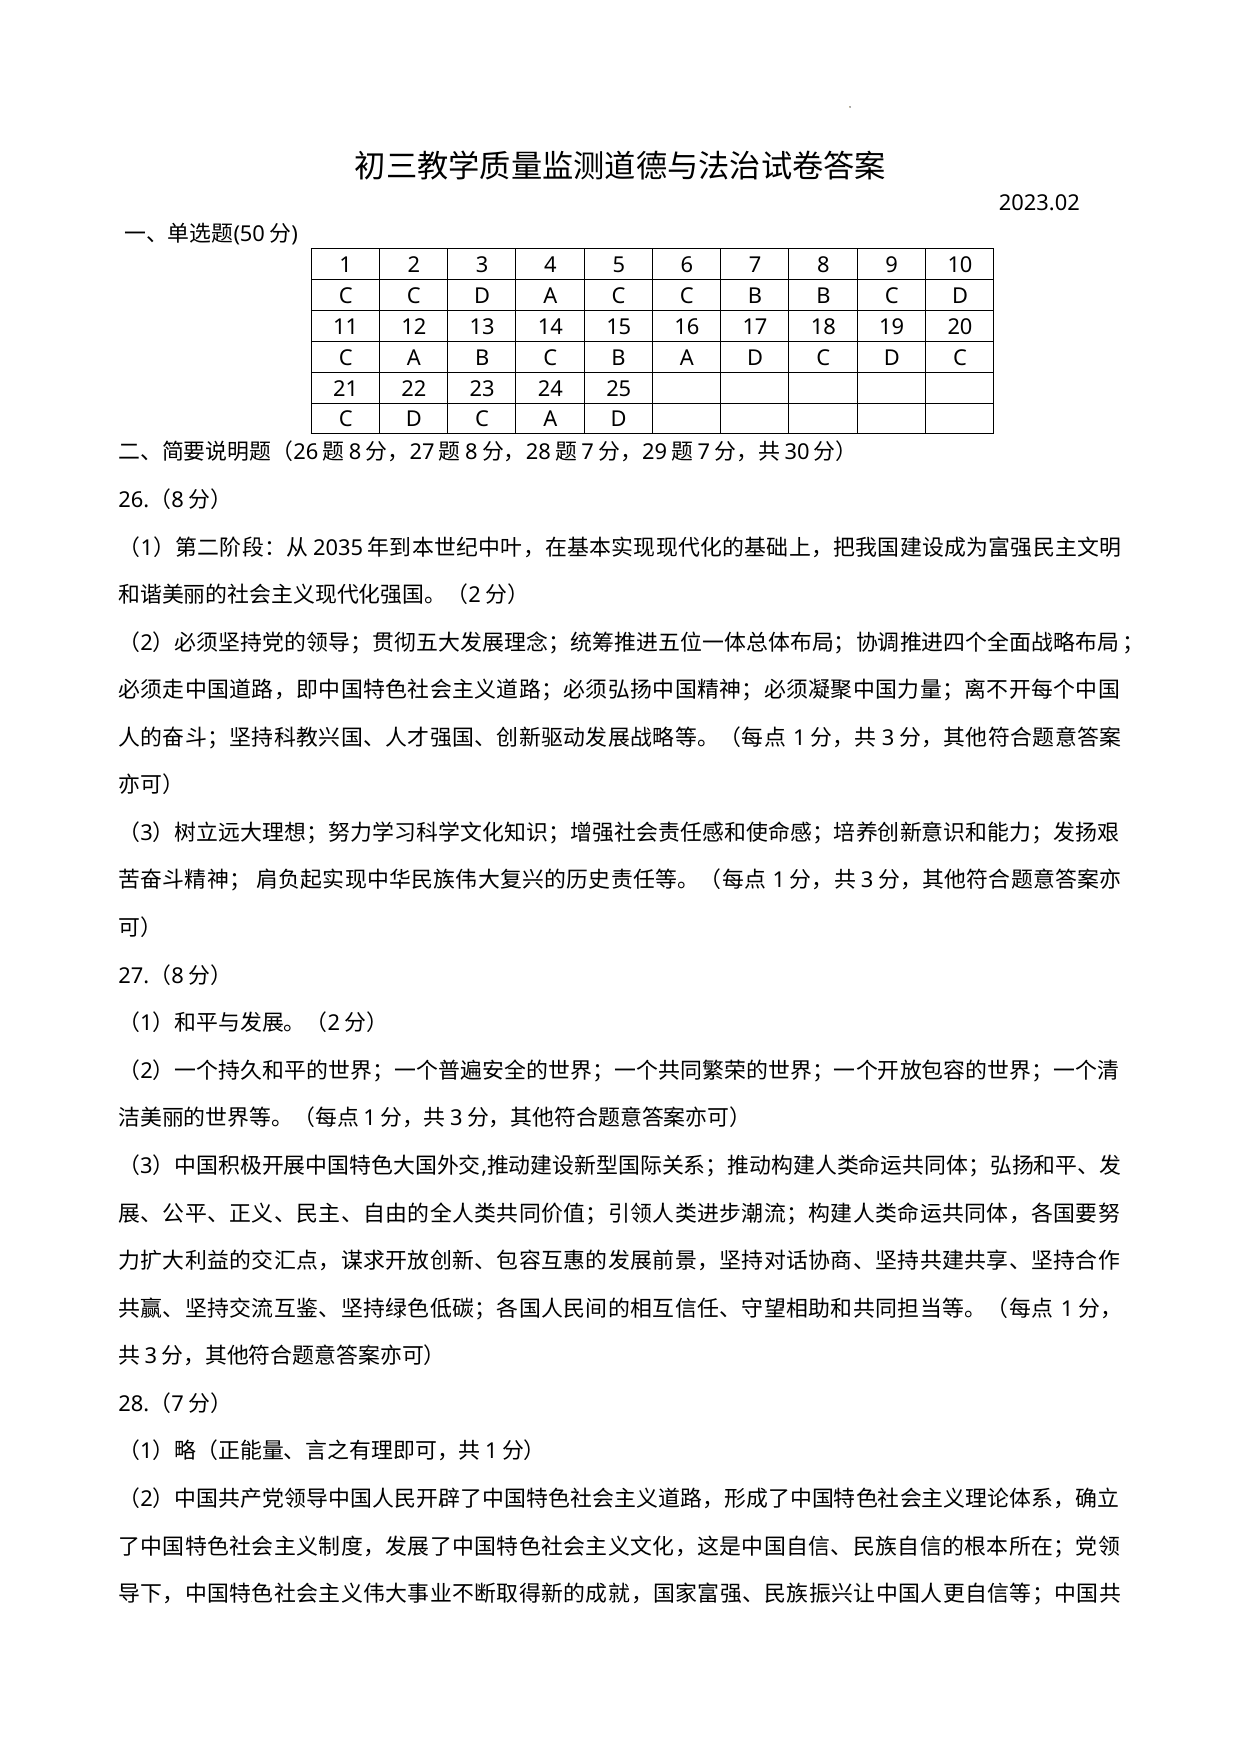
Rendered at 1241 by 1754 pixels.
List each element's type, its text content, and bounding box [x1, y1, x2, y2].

table_cell D [926, 280, 993, 310]
table_cell [926, 404, 993, 433]
table_cell [721, 404, 788, 433]
table_cell C [653, 280, 720, 310]
table_cell D [448, 280, 515, 310]
table_cell C [516, 342, 584, 372]
table_cell 17 [721, 311, 788, 341]
table_cell B [448, 342, 515, 372]
table_header 1 [312, 249, 379, 279]
table_cell 21 [312, 373, 379, 402]
table_header 6 [653, 249, 720, 279]
text （2）必须坚持党的领导；贯彻五大发展理念；统筹推进五位一体总体布局；协调推进四个全面战略布局；必须走中国道路，即中国特色社会主义道路；必须弘扬中国精神；必须凝聚中国力量；离不开每个中国人的奋斗；坚持科教兴国、人才强国、创新驱动发展战略等。（每点1分，共3分，其他符合题意答案亦可） [118, 625, 1122, 799]
table_header 9 [858, 249, 925, 279]
table_cell C [858, 280, 925, 310]
table_header 8 [789, 249, 857, 279]
table_cell D [721, 342, 788, 372]
table_cell 25 [585, 373, 652, 402]
table_cell 15 [585, 311, 652, 341]
table_cell D [380, 404, 447, 433]
table_cell 23 [448, 373, 515, 402]
table_header 3 [448, 249, 515, 279]
table_cell C [312, 404, 379, 433]
table_cell A [653, 342, 720, 372]
text 27.（8分） [118, 958, 1122, 989]
table_cell [858, 404, 925, 433]
table_cell B [721, 280, 788, 310]
text 一、单选题(50分) [118, 216, 1122, 248]
text （2）一个持久和平的世界；一个普遍安全的世界；一个共同繁荣的世界；一个开放包容的世界；一个清洁美丽的世界等。（每点1分，共3分，其他符合题意答案亦可） [118, 1053, 1122, 1132]
table_cell 20 [926, 311, 993, 341]
table_cell B [585, 342, 652, 372]
table_cell [858, 373, 925, 402]
text 26.（8分） [118, 482, 1122, 514]
table_cell [653, 404, 720, 433]
text 28.（7分） [118, 1386, 1122, 1418]
text （1）和平与发展。（2分） [118, 1005, 1122, 1037]
table_cell A [380, 342, 447, 372]
table_cell [789, 373, 857, 402]
table_header 4 [516, 249, 584, 279]
table_cell 16 [653, 311, 720, 341]
table_cell C [789, 342, 857, 372]
table_cell [653, 373, 720, 402]
table_cell 12 [380, 311, 447, 341]
table_header 2 [380, 249, 447, 279]
table_header 7 [721, 249, 788, 279]
table_cell [789, 404, 857, 433]
table_cell C [312, 280, 379, 310]
table_cell A [516, 404, 584, 433]
text 初三教学质量监测道德与法治试卷答案 [118, 141, 1122, 187]
table_header 5 [585, 249, 652, 279]
table_cell 11 [312, 311, 379, 341]
table_cell A [516, 280, 584, 310]
table_cell C [312, 342, 379, 372]
text 二、简要说明题（26题8分，27题8分，28题7分，29题7分，共30分） [118, 434, 1122, 466]
table_cell B [789, 280, 857, 310]
table_cell D [858, 342, 925, 372]
table_cell C [448, 404, 515, 433]
text （3）中国积极开展中国特色大国外交,推动建设新型国际关系；推动构建人类命运共同体；弘扬和平、发展、公平、正义、民主、自由的全人类共同价值；引领人类进步潮流；构建人类命运共同体，各国要努力扩大利益的交汇点，谋求开放创新、包容互惠的发展前景，坚持对话协商、坚持共建共享、坚持合作共赢、坚持交流互鉴、坚持绿色低碳；各国人民间的相互信任、守望相助和共同担当等。（每点1分，共3分，其他符合题意答案亦可） [118, 1148, 1122, 1370]
table_cell 22 [380, 373, 447, 402]
text （1）略（正能量、言之有理即可，共1分） [118, 1433, 1122, 1465]
table_cell D [585, 404, 652, 433]
table_cell 24 [516, 373, 584, 402]
table_cell C [380, 280, 447, 310]
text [118, 1481, 1122, 1608]
table_cell C [926, 342, 993, 372]
text （1）第二阶段：从2035年到本世纪中叶，在基本实现现代化的基础上，把我国建设成为富强民主文明和谐美丽的社会主义现代化强国。（2分） [118, 529, 1122, 609]
table_cell C [585, 280, 652, 310]
table_cell 14 [516, 311, 584, 341]
text （3）树立远大理想；努力学习科学文化知识；增强社会责任感和使命感；培养创新意识和能力；发扬艰苦奋斗精神； 肩负起实现中华民族伟大复兴的历史责任等。（每点1分，共3分，其他符合题意答案亦可） [118, 815, 1122, 942]
table_cell 13 [448, 311, 515, 341]
table_cell 19 [858, 311, 925, 341]
table_cell [926, 373, 993, 402]
text 2023.02 [118, 187, 1122, 216]
table_cell 18 [789, 311, 857, 341]
table_header 10 [926, 249, 993, 279]
table_cell [721, 373, 788, 402]
